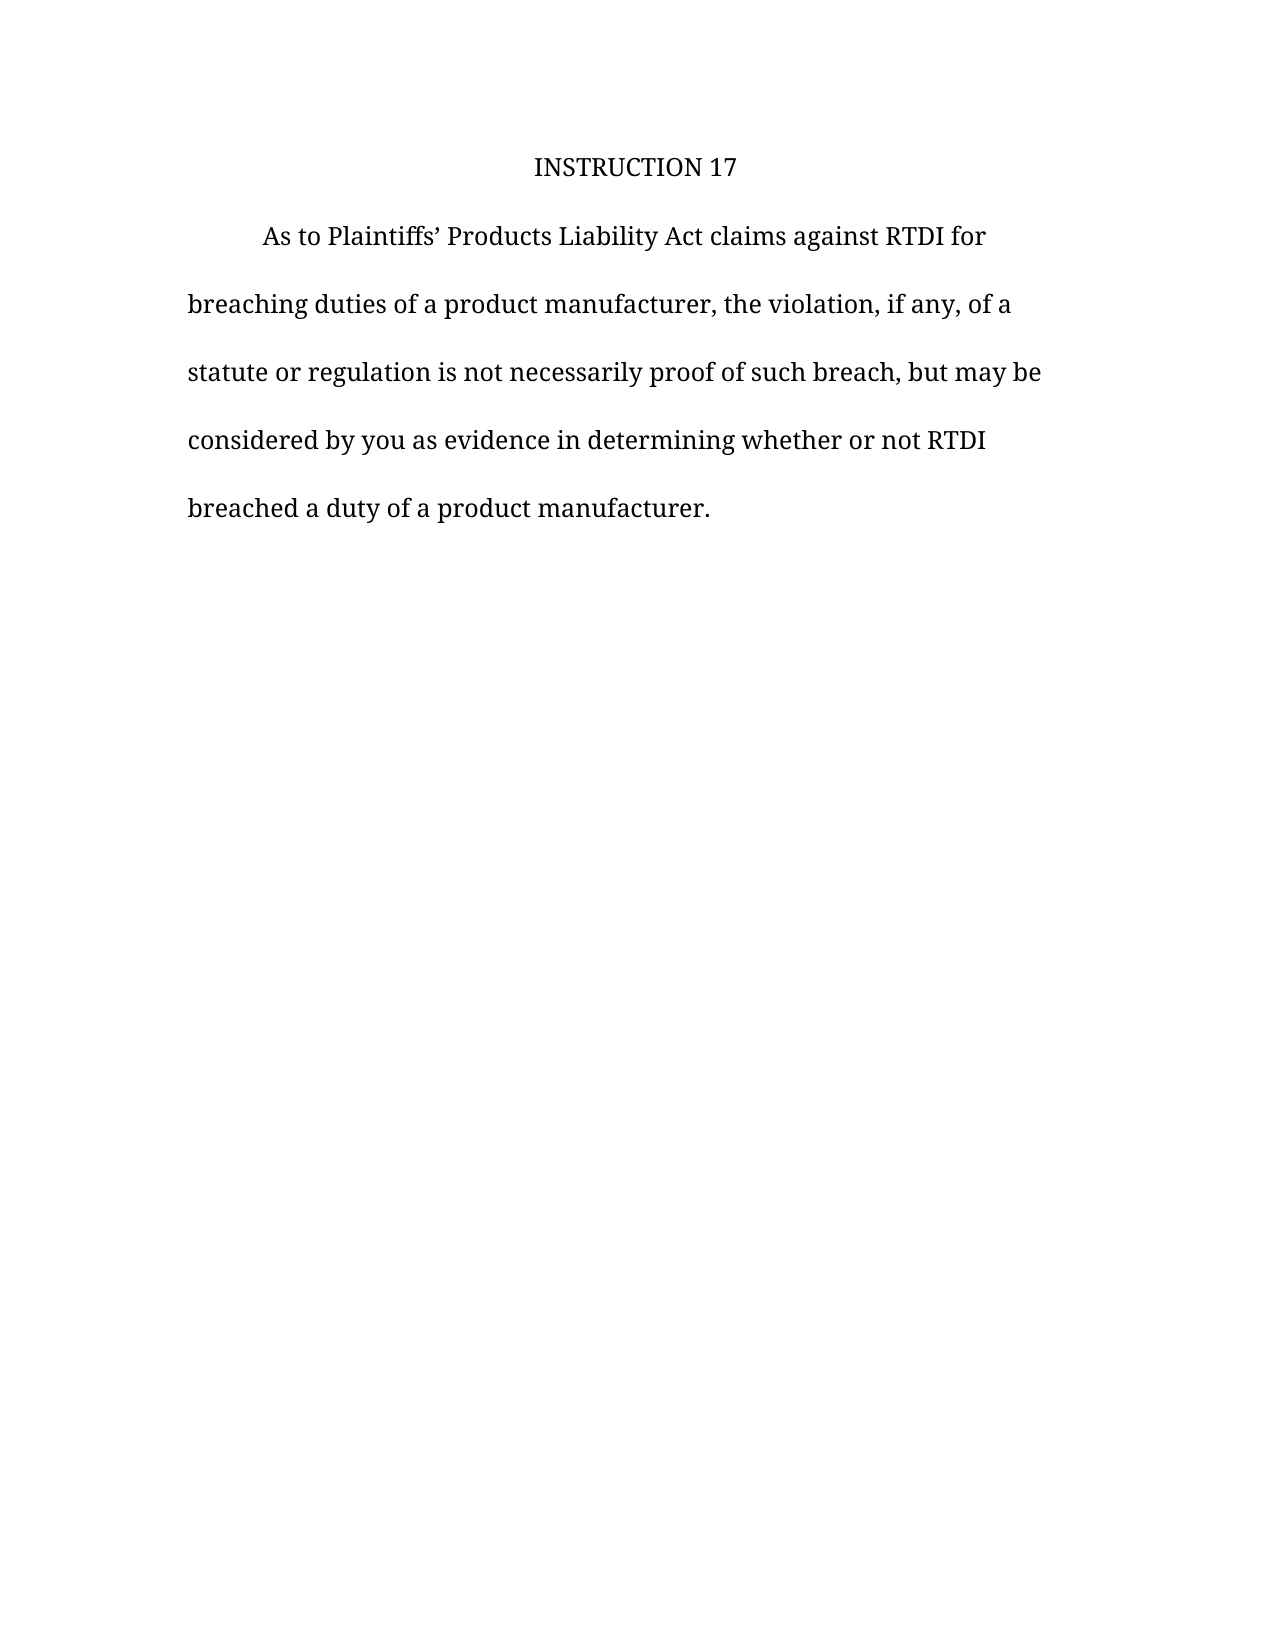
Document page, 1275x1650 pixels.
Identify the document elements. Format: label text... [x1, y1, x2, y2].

text As to Plaintiffs’ Products Liability Act claims against RTDI for breaching duties of a product manufacturer, the violation, if any, of a statute or regulation is not necessarily proof of such breach, but may be considered by you as evidence in determining whether or not RTDI breached a duty of a product manufacturer. [187, 218, 1068, 525]
text INSTRUCTION 17 [534, 150, 1104, 184]
